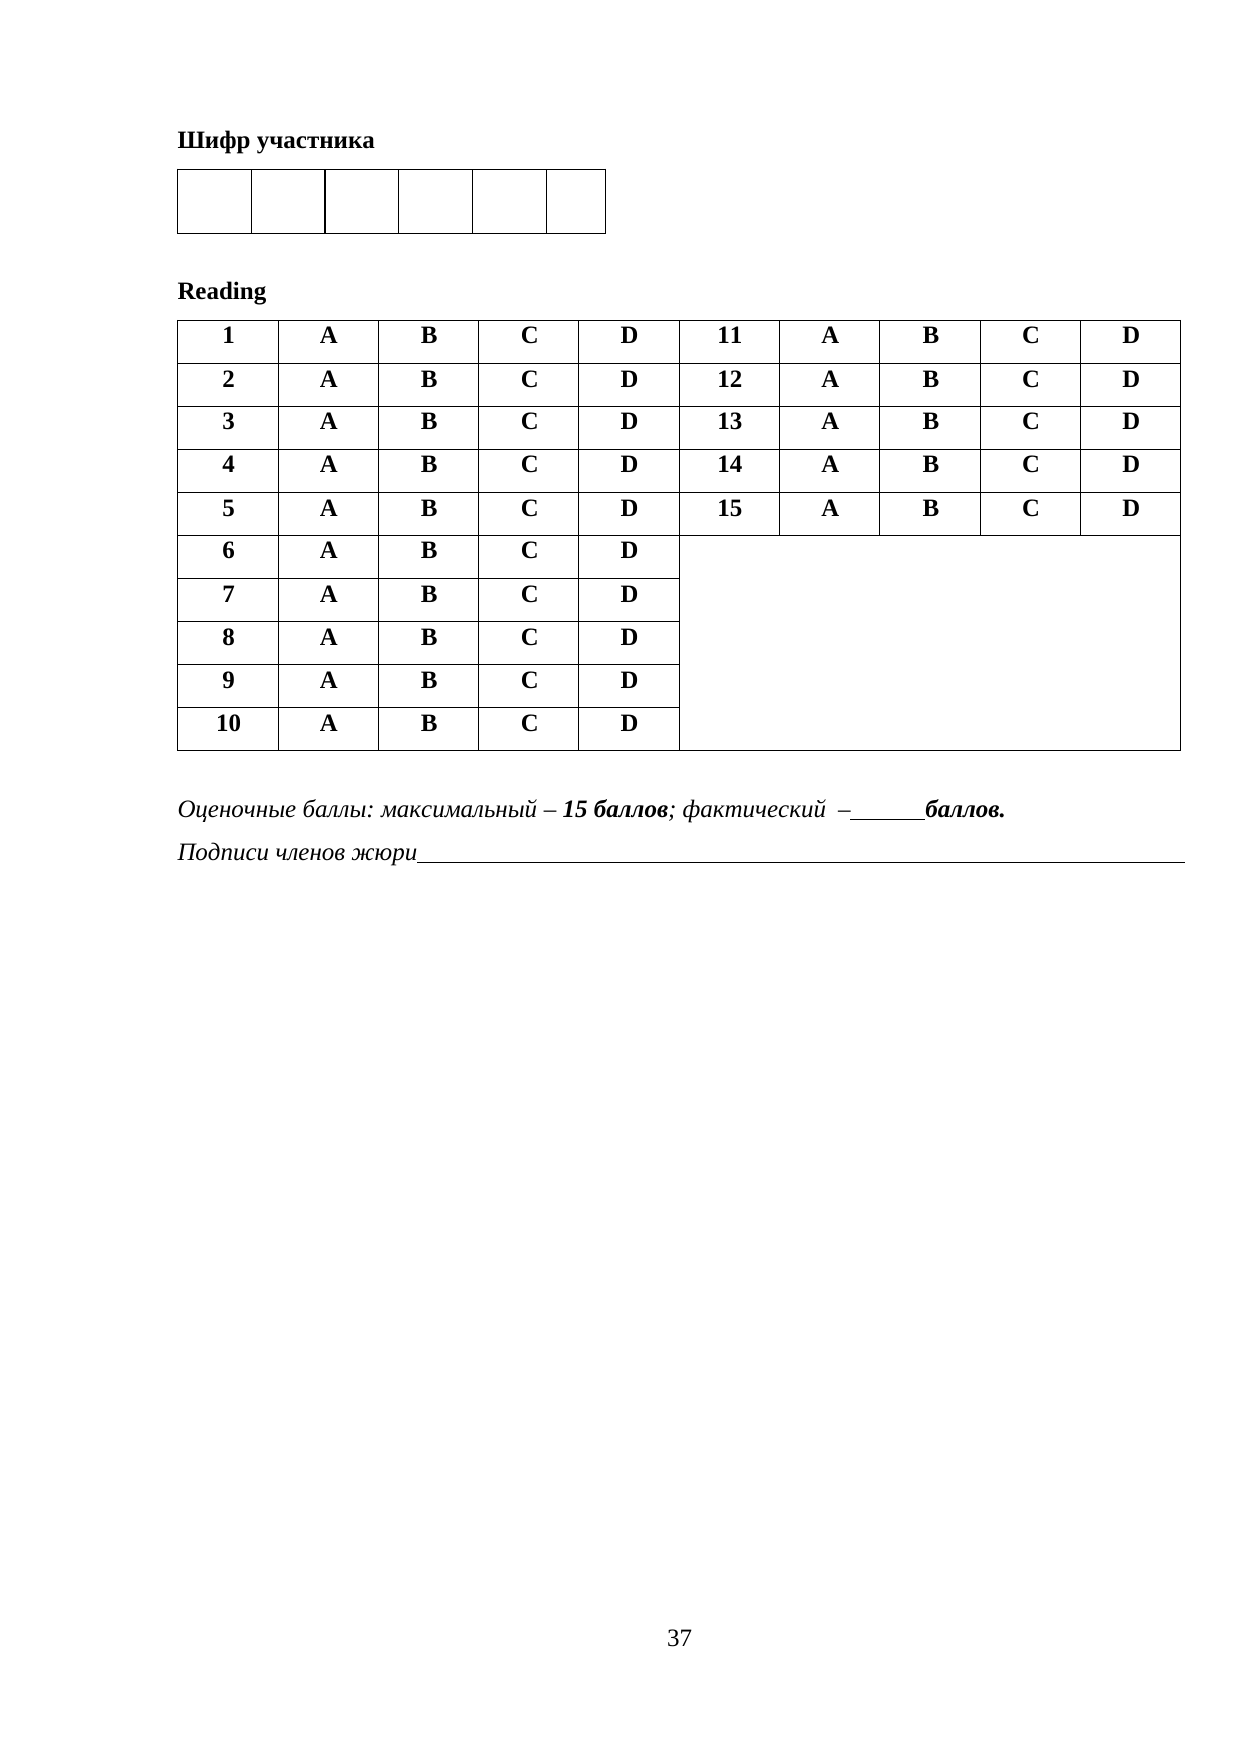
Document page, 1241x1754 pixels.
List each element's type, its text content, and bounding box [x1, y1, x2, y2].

table_cell 2 [178, 364, 278, 406]
table_cell C [479, 579, 578, 621]
table_cell D [579, 364, 679, 406]
table_cell B [880, 493, 980, 535]
text Подписи членов жюри [177, 837, 1198, 866]
table_cell C [479, 536, 578, 578]
table_cell C [479, 622, 578, 664]
table_cell D [1081, 407, 1180, 449]
table_cell B [379, 407, 478, 449]
table_cell A [279, 708, 378, 750]
table_cell A [279, 364, 378, 406]
table_header C [981, 321, 1080, 363]
table_cell C [479, 708, 578, 750]
table_cell B [379, 364, 478, 406]
table_cell 7 [178, 579, 278, 621]
table_cell B [880, 364, 980, 406]
table_cell A [279, 536, 378, 578]
table_cell A [780, 364, 879, 406]
table_cell 8 [178, 622, 278, 664]
text Оценочные баллы: максимальный – 15 баллов; фактический – баллов. [177, 794, 1198, 823]
table_cell 9 [178, 665, 278, 707]
table_cell A [780, 493, 879, 535]
table_cell C [479, 665, 578, 707]
table_cell D [1081, 450, 1180, 492]
table_cell D [1081, 493, 1180, 535]
table_header [326, 170, 398, 232]
table_header [547, 170, 605, 232]
table_header 1 [178, 321, 278, 363]
table_cell A [279, 622, 378, 664]
table_header [252, 170, 324, 232]
table_cell 13 [680, 407, 779, 449]
table_cell B [379, 536, 478, 578]
table_cell B [379, 665, 478, 707]
table_cell B [379, 450, 478, 492]
table_cell 12 [680, 364, 779, 406]
table_cell A [279, 579, 378, 621]
table_cell D [579, 665, 679, 707]
table_cell B [379, 493, 478, 535]
table_header [178, 170, 251, 232]
table_cell 10 [178, 708, 278, 750]
table_cell C [479, 407, 578, 449]
table_cell B [379, 708, 478, 750]
table_cell C [981, 364, 1080, 406]
table_cell C [981, 450, 1080, 492]
table_cell D [579, 493, 679, 535]
table_header 11 [680, 321, 779, 363]
table_cell 14 [680, 450, 779, 492]
table_cell C [981, 407, 1080, 449]
table_header [399, 170, 472, 232]
table_cell A [279, 493, 378, 535]
table_cell D [579, 536, 679, 578]
table_cell A [780, 450, 879, 492]
table_cell 4 [178, 450, 278, 492]
table_cell C [981, 493, 1080, 535]
table_cell 5 [178, 493, 278, 535]
table_header [473, 170, 546, 232]
table_cell 3 [178, 407, 278, 449]
text Reading [177, 276, 1198, 305]
table_cell D [579, 450, 679, 492]
table_cell A [279, 665, 378, 707]
table_header B [880, 321, 980, 363]
table_cell D [579, 579, 679, 621]
table_cell B [880, 450, 980, 492]
table_cell A [279, 450, 378, 492]
table_cell B [880, 407, 980, 449]
table_header C [479, 321, 578, 363]
subtitle Шифр участника [177, 125, 1198, 154]
table_header A [780, 321, 879, 363]
table_cell 6 [178, 536, 278, 578]
table_cell [680, 536, 1180, 750]
table_header A [279, 321, 378, 363]
table_cell D [579, 622, 679, 664]
table_cell A [780, 407, 879, 449]
table_header D [1081, 321, 1180, 363]
table_cell B [379, 579, 478, 621]
table_header D [579, 321, 679, 363]
table_cell A [279, 407, 378, 449]
table_cell C [479, 493, 578, 535]
table_header B [379, 321, 478, 363]
table_cell C [479, 364, 578, 406]
table_cell D [579, 407, 679, 449]
table_cell D [1081, 364, 1180, 406]
table_cell B [379, 622, 478, 664]
table_cell C [479, 450, 578, 492]
table_cell 15 [680, 493, 779, 535]
table_cell D [579, 708, 679, 750]
